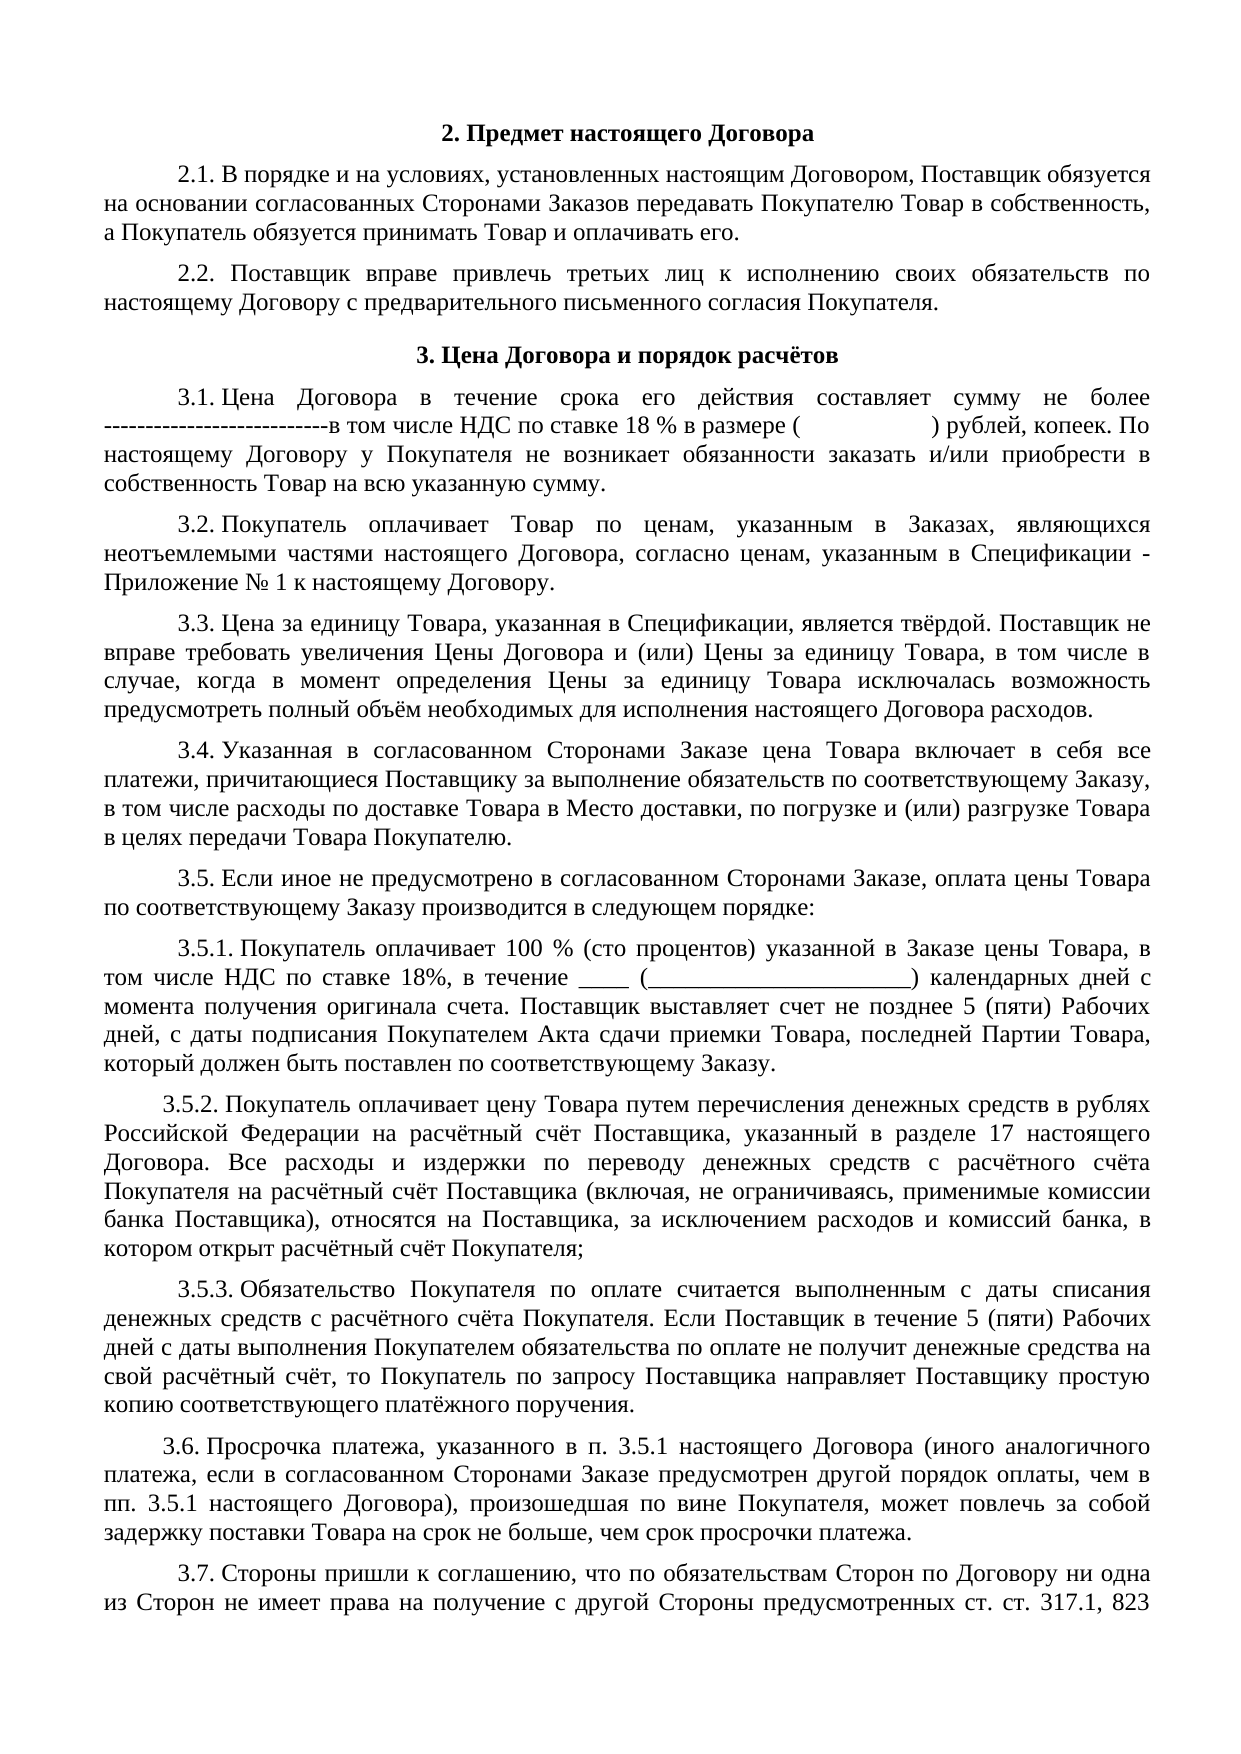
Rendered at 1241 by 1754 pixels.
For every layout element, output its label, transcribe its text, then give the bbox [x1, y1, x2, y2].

text 2.2. Поставщик вправе привлечь третьих лиц к исполнению своих обязательств по настоящему Договору с предварительного письменного согласия Покупателя. [103, 258, 1152, 316]
list Обязательство Покупателя по оплате считается выполненным с даты списания денежных средств с расчётного счёта Покупателя. Если Поставщик в течение 5 (пяти) Рабочих дней с даты выполнения Покупателем обязательства по оплате не получит денежные средства на свой расчётный счёт, то Покупатель по запросу Поставщика направляет Поставщику простую копию соответствующего платёжного поручения. [103, 1274, 1152, 1418]
list Цена Договора в течение срока его действия составляет сумму не более ---------------------------в том числе НДС по ставке 18 % в размере ( ) рублей, копеек. По настоящему Договору у Покупателя не возникает обязанности заказать и/или приобрести в собственность Товар на всю указанную сумму. [103, 382, 1152, 497]
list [103, 1558, 1152, 1616]
list Цена Договора и порядок расчётов [103, 341, 1152, 369]
list Предмет настоящего Договора [103, 118, 1152, 147]
list Цена за единицу Товара, указанная в Спецификации, является твёрдой. Поставщик не вправе требовать увеличения Цены Договора и (или) Цены за единицу Товара, в том числе в случае, когда в момент определения Цены за единицу Товара исключалась возможность предусмотреть полный объём необходимых для исполнения настоящего Договора расходов. [103, 608, 1152, 723]
list Если иное не предусмотрено в согласованном Сторонами Заказе, оплата цены Товара по соответствующему Заказу производится в следующем порядке: [103, 863, 1152, 921]
list Покупатель оплачивает Товар по ценам, указанным в Заказах, являющихся неотъемлемыми частями настоящего Договора, согласно ценам, указанным в Спецификации - Приложение № 1 к настоящему Договору. [103, 509, 1152, 596]
list Покупатель оплачивает 100 % (сто процентов) указанной в Заказе цены Товара, в том числе НДС по ставке 18%, в течение ____ (_____________________) календарных дней с момента получения оригинала счета. Поставщик выставляет счет не позднее 5 (пяти) Рабочих дней, с даты подписания Покупателем Акта сдачи приемки Товара, последней Партии Товара, который должен быть поставлен по соответствующему Заказу. [103, 933, 1152, 1077]
list В порядке и на условиях, установленных настоящим Договором, Поставщик обязуется на основании согласованных Сторонами Заказов передавать Покупателю Товар в собственность, а Покупатель обязуется принимать Товар и оплачивать его. [103, 159, 1152, 246]
list Указанная в согласованном Сторонами Заказе цена Товара включает в себя все платежи, причитающиеся Поставщику за выполнение обязательств по соответствующему Заказу, в том числе расходы по доставке Товара в Место доставки, по погрузке и (или) разгрузке Товара в целях передачи Товара Покупателю. [103, 736, 1152, 851]
list Просрочка платежа, указанного в п. 3.5.1 настоящего Договора (иного аналогичного платежа, если в согласованном Сторонами Заказе предусмотрен другой порядок оплаты, чем в пп. 3.5.1 настоящего Договора), произошедшая по вине Покупателя, может повлечь за собой задержку поставки Товара на срок не больше, чем срок просрочки платежа. [103, 1431, 1152, 1546]
list Покупатель оплачивает цену Товара путем перечисления денежных средств в рублях Российской Федерации на расчётный счёт Поставщика, указанный в разделе 17 настоящего Договора. Все расходы и издержки по переводу денежных средств с расчётного счёта Покупателя на расчётный счёт Поставщика (включая, не ограничиваясь, применимые комиссии банка Поставщика), относятся на Поставщика, за исключением расходов и комиссий банка, в котором открыт расчётный счёт Покупателя; [103, 1089, 1152, 1262]
